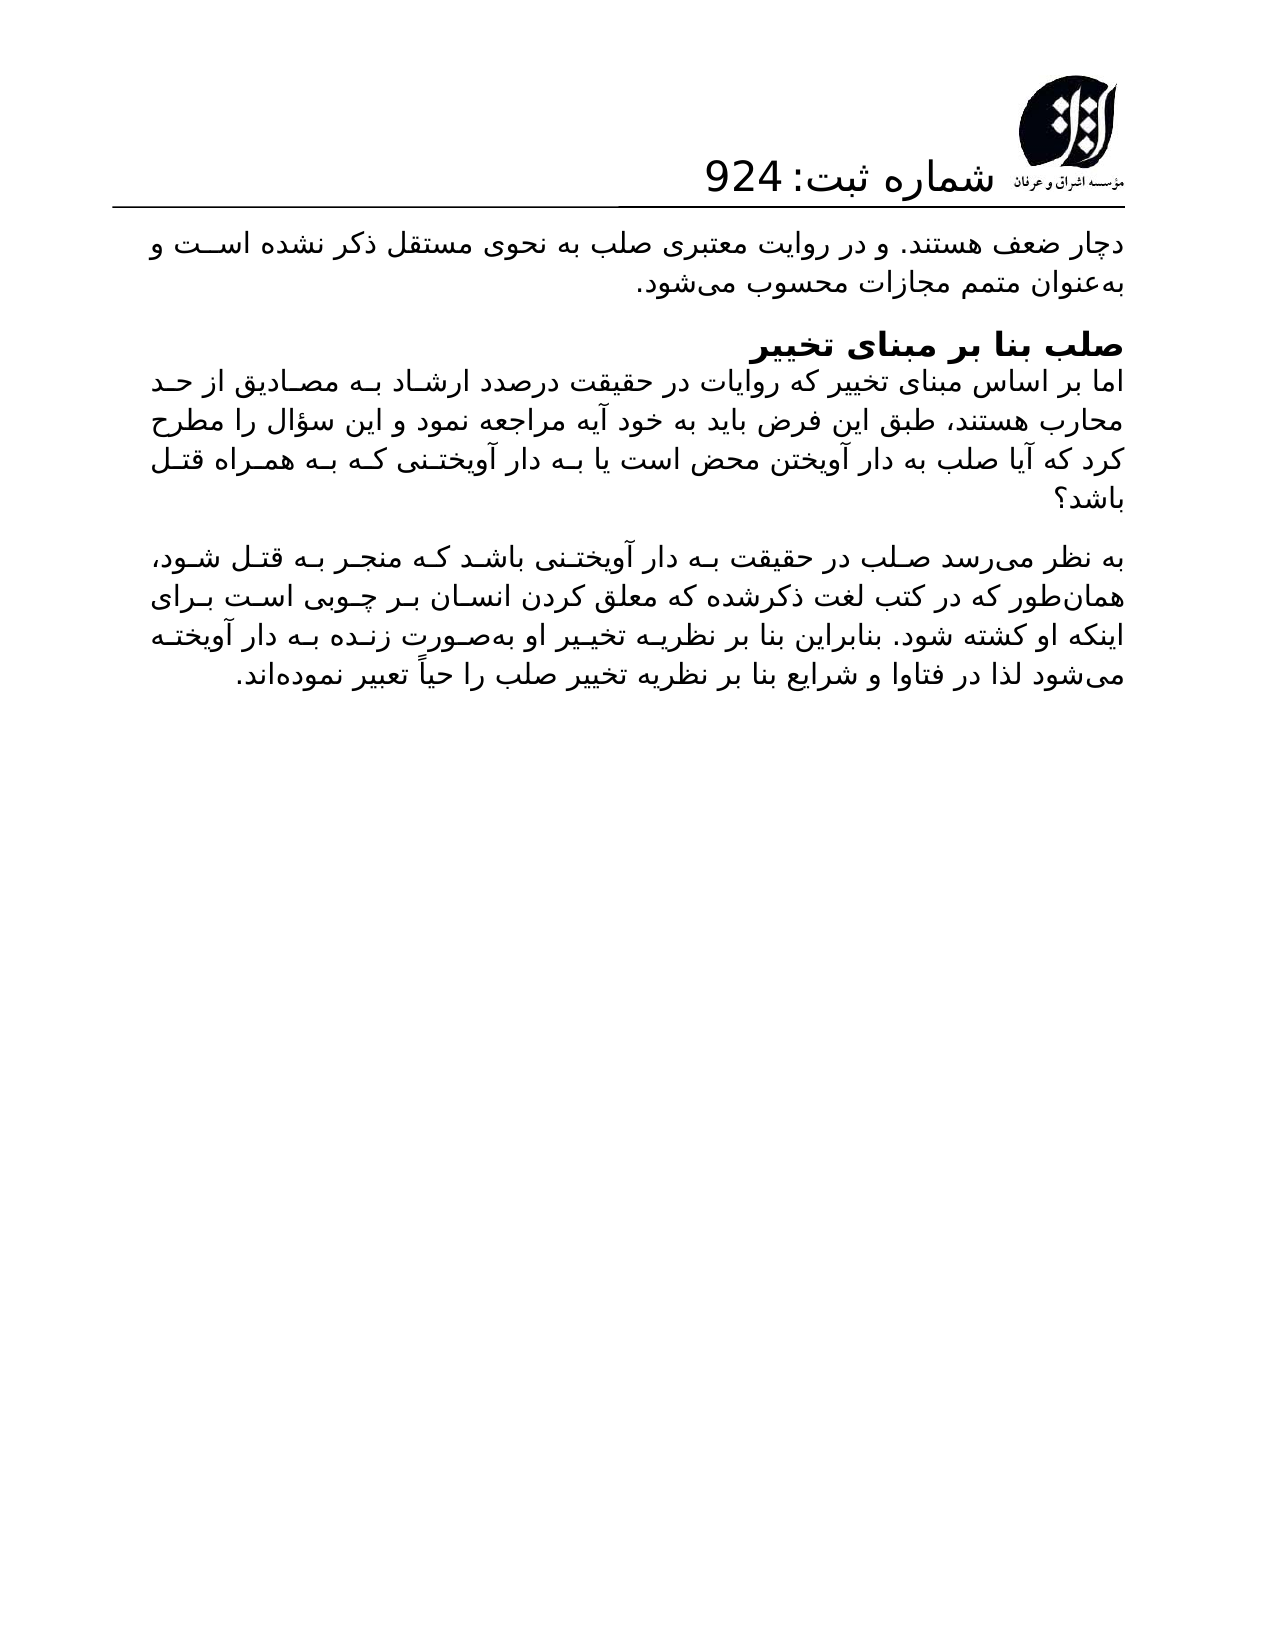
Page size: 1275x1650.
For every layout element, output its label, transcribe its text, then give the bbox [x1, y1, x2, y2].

subtitle صلب بنا بر مبنای تخییر [150, 325, 1125, 364]
picture [1010, 75, 1125, 192]
text اما بر اساس مبنای تخییر که روایات در حقیقت درصدد ارشاد به مصادیق از حد محارب هستند، طبق این فرض باید به خود آیه مراجعه نمود و این سؤال را مطرح کرد که آیا صلب به دار آویختن محض است یا به دار آویختنی که به همراه قتل باشد؟ [150, 364, 1125, 515]
text به نظر می‌رسد صلب در حقیقت به دار آویختنی باشد که منجر به قتل شود، همان‌طور که در کتب لغت ذکرشده که معلق کردن انسان بر چوبی است برای اینکه او کشته شود. بنابراین بنا بر نظریه تخییر او به‌صورت زنده به دار آویخته می‌شود لذا در فتاوا و شرایع بنا بر نظریه تخییر صلب را حیاً تعبیر نموده‌اند. [150, 541, 1125, 692]
